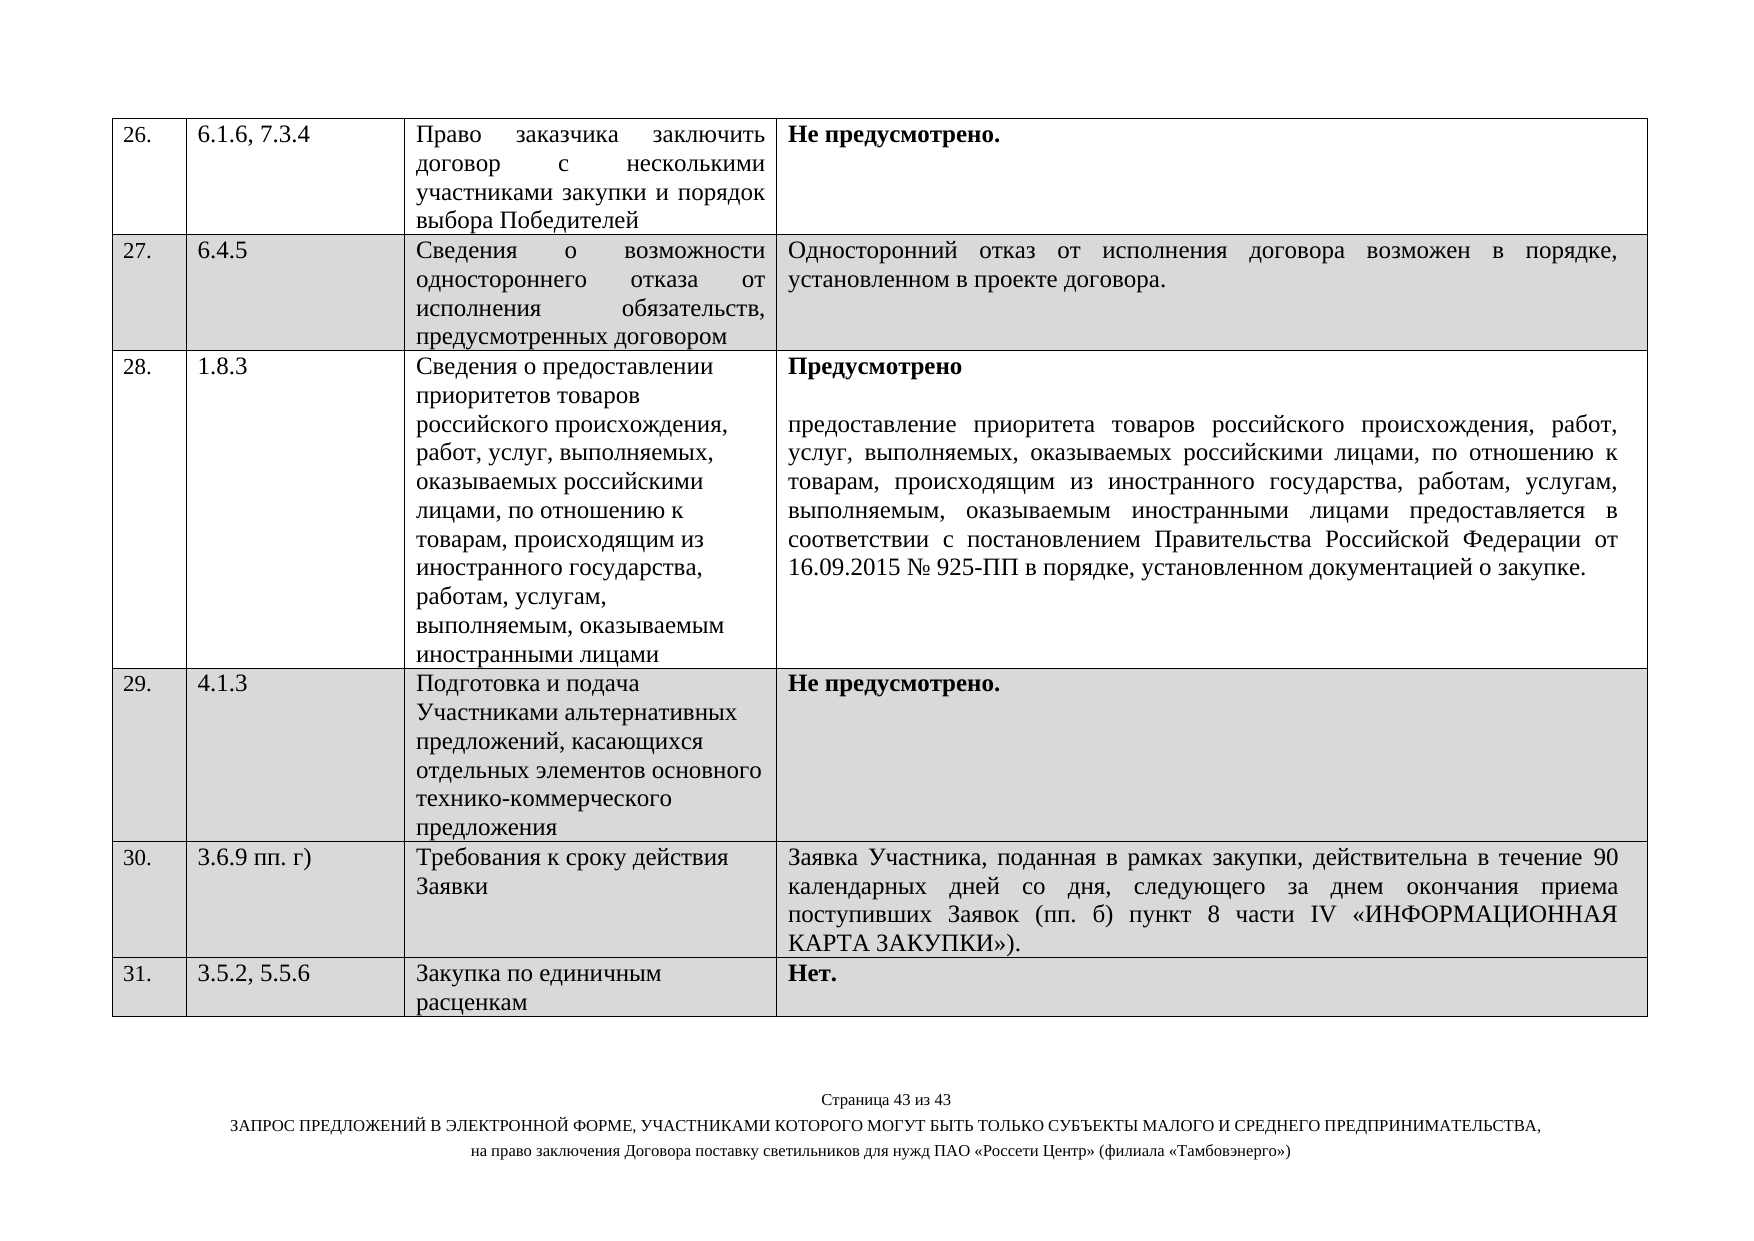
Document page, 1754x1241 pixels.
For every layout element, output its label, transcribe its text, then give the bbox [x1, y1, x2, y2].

table_cell 4.1.3 [187, 669, 404, 841]
table_cell [113, 958, 186, 1016]
table_cell [113, 669, 186, 841]
table_cell Право заказчика заключить договор с несколькими участниками закупки и порядок выбора Победителей [405, 119, 776, 234]
table_cell Требования к сроку действия Заявки [405, 842, 776, 957]
table_cell Предусмотрено предоставление приоритета товаров российского происхождения, работ, услуг, выполняемых, оказываемых российскими лицами, по отношению к товарам, происходящим из иностранного государства, работам, услугам, выполняемым, оказываемым иностранными лицами предоставляется в соответствии с постановлением Правительства Российской Федерации от 16.09.2015 № 925-ПП в порядке, установленном документацией о закупке. [777, 351, 1647, 667]
table_cell Не предусмотрено. [777, 669, 1647, 841]
table_cell [113, 842, 186, 957]
table_cell [113, 119, 186, 234]
table_cell [113, 235, 186, 350]
table_cell Сведения о предоставлении приоритетов товаров российского происхождения, работ, услуг, выполняемых, оказываемых российскими лицами, по отношению к товарам, происходящим из иностранного государства, работам, услугам, выполняемым, оказываемым иностранными лицами [405, 351, 776, 667]
table_cell Заявка Участника, поданная в рамках закупки, действительна в течение 90 календарных дней со дня, следующего за днем окончания приема поступивших Заявок (пп. б) пункт 8 части IV «ИНФОРМАЦИОННАЯ КАРТА ЗАКУПКИ»). [777, 842, 1647, 957]
table_cell 6.1.6, 7.3.4 [187, 119, 404, 234]
table_cell 3.6.9 пп. г) [187, 842, 404, 957]
table_cell Не предусмотрено. [777, 119, 1647, 234]
table_cell 3.5.2, 5.5.6 [187, 958, 404, 1016]
table_cell Сведения о возможности одностороннего отказа от исполнения обязательств, предусмотренных договором [405, 235, 776, 350]
table_cell Подготовка и подача Участниками альтернативных предложений, касающихся отдельных элементов основного технико-коммерческого предложения [405, 669, 776, 841]
table_cell 1.8.3 [187, 351, 404, 667]
table_cell Нет. [777, 958, 1647, 1016]
table_cell [113, 351, 186, 667]
table_cell Закупка по единичным расценкам [405, 958, 776, 1016]
table_cell 6.4.5 [187, 235, 404, 350]
table_cell Односторонний отказ от исполнения договора возможен в порядке, установленном в проекте договора. [777, 235, 1647, 350]
